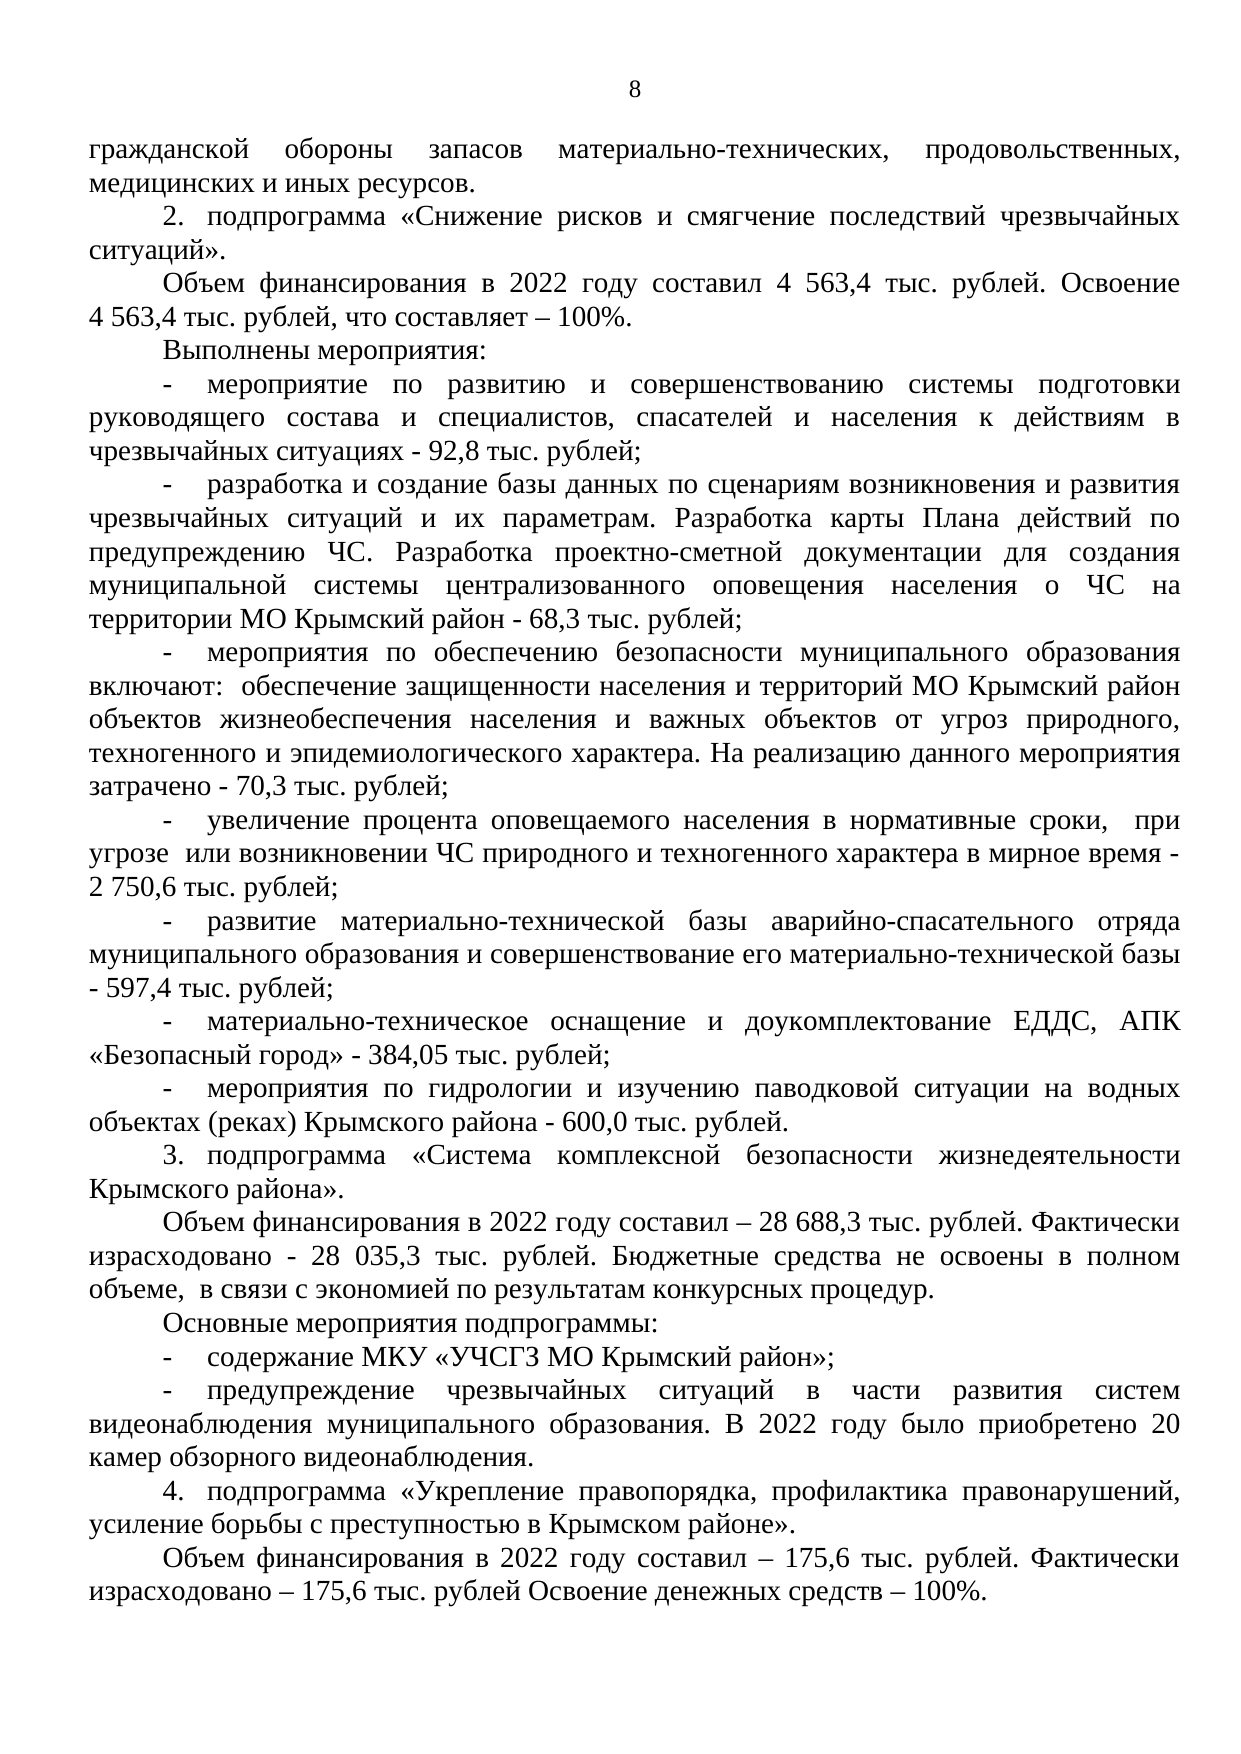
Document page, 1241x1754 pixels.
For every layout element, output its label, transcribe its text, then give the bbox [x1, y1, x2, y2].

list - увеличение процента оповещаемого населения в нормативные сроки, при угрозе или возникновении ЧС природного и техногенного характера в мирное время - 2 750,6 тыс. рублей; [89, 802, 1181, 903]
list Выполнены мероприятия: [89, 332, 1181, 366]
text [89, 131, 1181, 198]
text Основные мероприятия подпрограммы: [89, 1305, 1181, 1339]
list подпрограмма «Укрепление правопорядка, профилактика правонарушений, усиление борьбы с преступностью в Крымском районе». [89, 1473, 1181, 1540]
text - содержание МКУ «УЧСГЗ МО Крымский район»; [89, 1339, 1181, 1372]
list - материально-техническое оснащение и доукомплектование ЕДДС, АПК «Безопасный город» - 384,05 тыс. рублей; [89, 1003, 1181, 1070]
list подпрограмма «Система комплексной безопасности жизнедеятельности Крымского района». [89, 1137, 1181, 1204]
list - мероприятия по гидрологии и изучению паводковой ситуации на водных объектах (реках) Крымского района - 600,0 тыс. рублей. [89, 1070, 1181, 1137]
text Объем финансирования в 2022 году составил – 28 688,3 тыс. рублей. Фактически израсходовано - 28 035,3 тыс. рублей. Бюджетные средства не освоены в полном объеме, в связи с экономией по результатам конкурсных процедур. [89, 1204, 1181, 1305]
list - развитие материально-технической базы аварийно-спасательного отряда муниципального образования и совершенствование его материально-технической базы - 597,4 тыс. рублей; [89, 903, 1181, 1003]
text - предупреждение чрезвычайных ситуаций в части развития систем видеонаблюдения муниципального образования. В 2022 году было приобретено 20 камер обзорного видеонаблюдения. [89, 1372, 1181, 1473]
list - мероприятия по обеспечению безопасности муниципального образования включают: обеспечение защищенности населения и территорий МО Крымский район объектов жизнеобеспечения населения и важных объектов от угроз природного, техногенного и эпидемиологического характера. На реализацию данного мероприятия затрачено - 70,3 тыс. рублей; [89, 634, 1181, 802]
list - разработка и создание базы данных по сценариям возникновения и развития чрезвычайных ситуаций и их параметрам. Разработка карты Плана действий по предупреждению ЧС. Разработка проектно-сметной документации для создания муниципальной системы централизованного оповещения населения о ЧС на территории МО Крымский район - 68,3 тыс. рублей; [89, 467, 1181, 634]
list Объем финансирования в 2022 году составил – 175,6 тыс. рублей. Фактически израсходовано – 175,6 тыс. рублей Освоение денежных средств – 100%. [89, 1540, 1181, 1607]
list Объем финансирования в 2022 году составил 4 563,4 тыс. рублей. Освоение 4 563,4 тыс. рублей, что составляет – 100%. [89, 265, 1181, 332]
list - мероприятие по развитию и совершенствованию системы подготовки руководящего состава и специалистов, спасателей и населения к действиям в чрезвычайных ситуациях - 92,8 тыс. рублей; [89, 366, 1181, 467]
list подпрограмма «Снижение рисков и смягчение последствий чрезвычайных ситуаций». [89, 198, 1181, 265]
